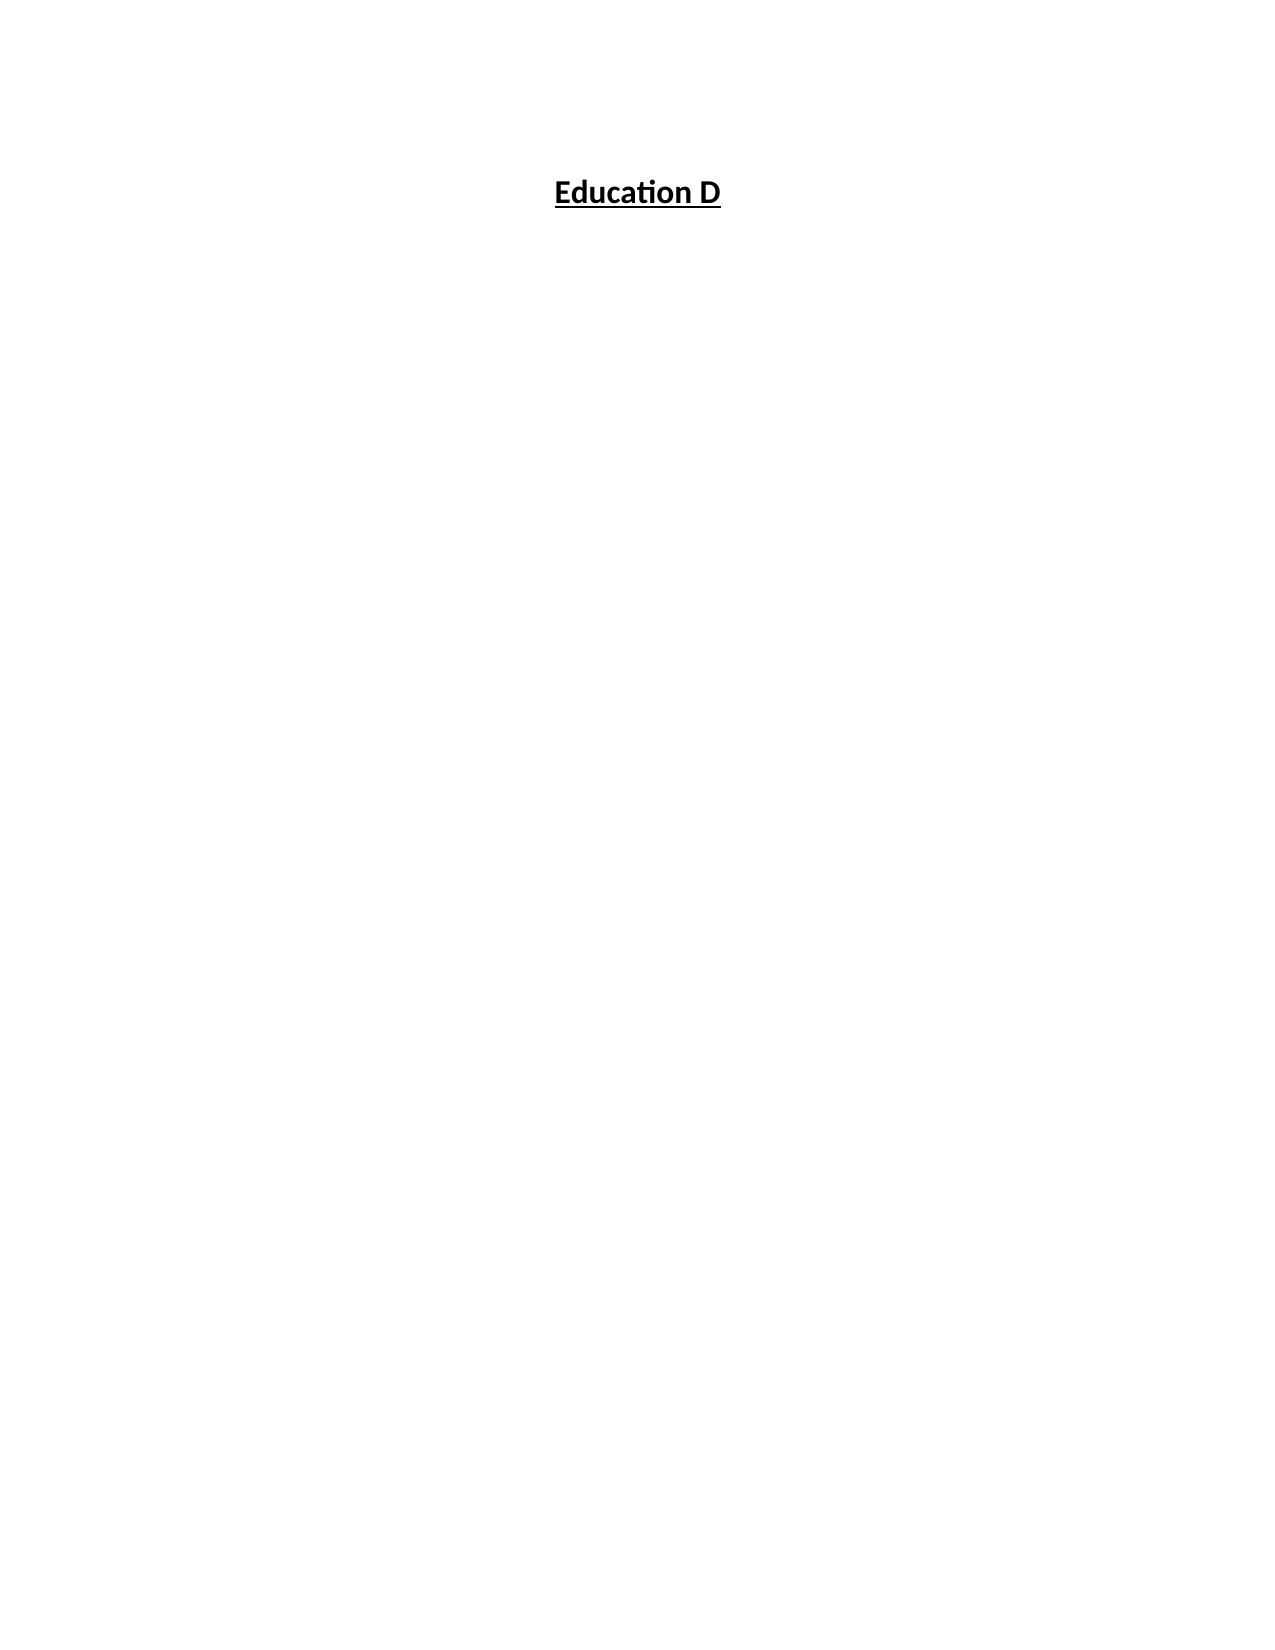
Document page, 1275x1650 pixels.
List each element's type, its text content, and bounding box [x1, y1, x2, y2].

subtitle Education D [150, 171, 1125, 212]
